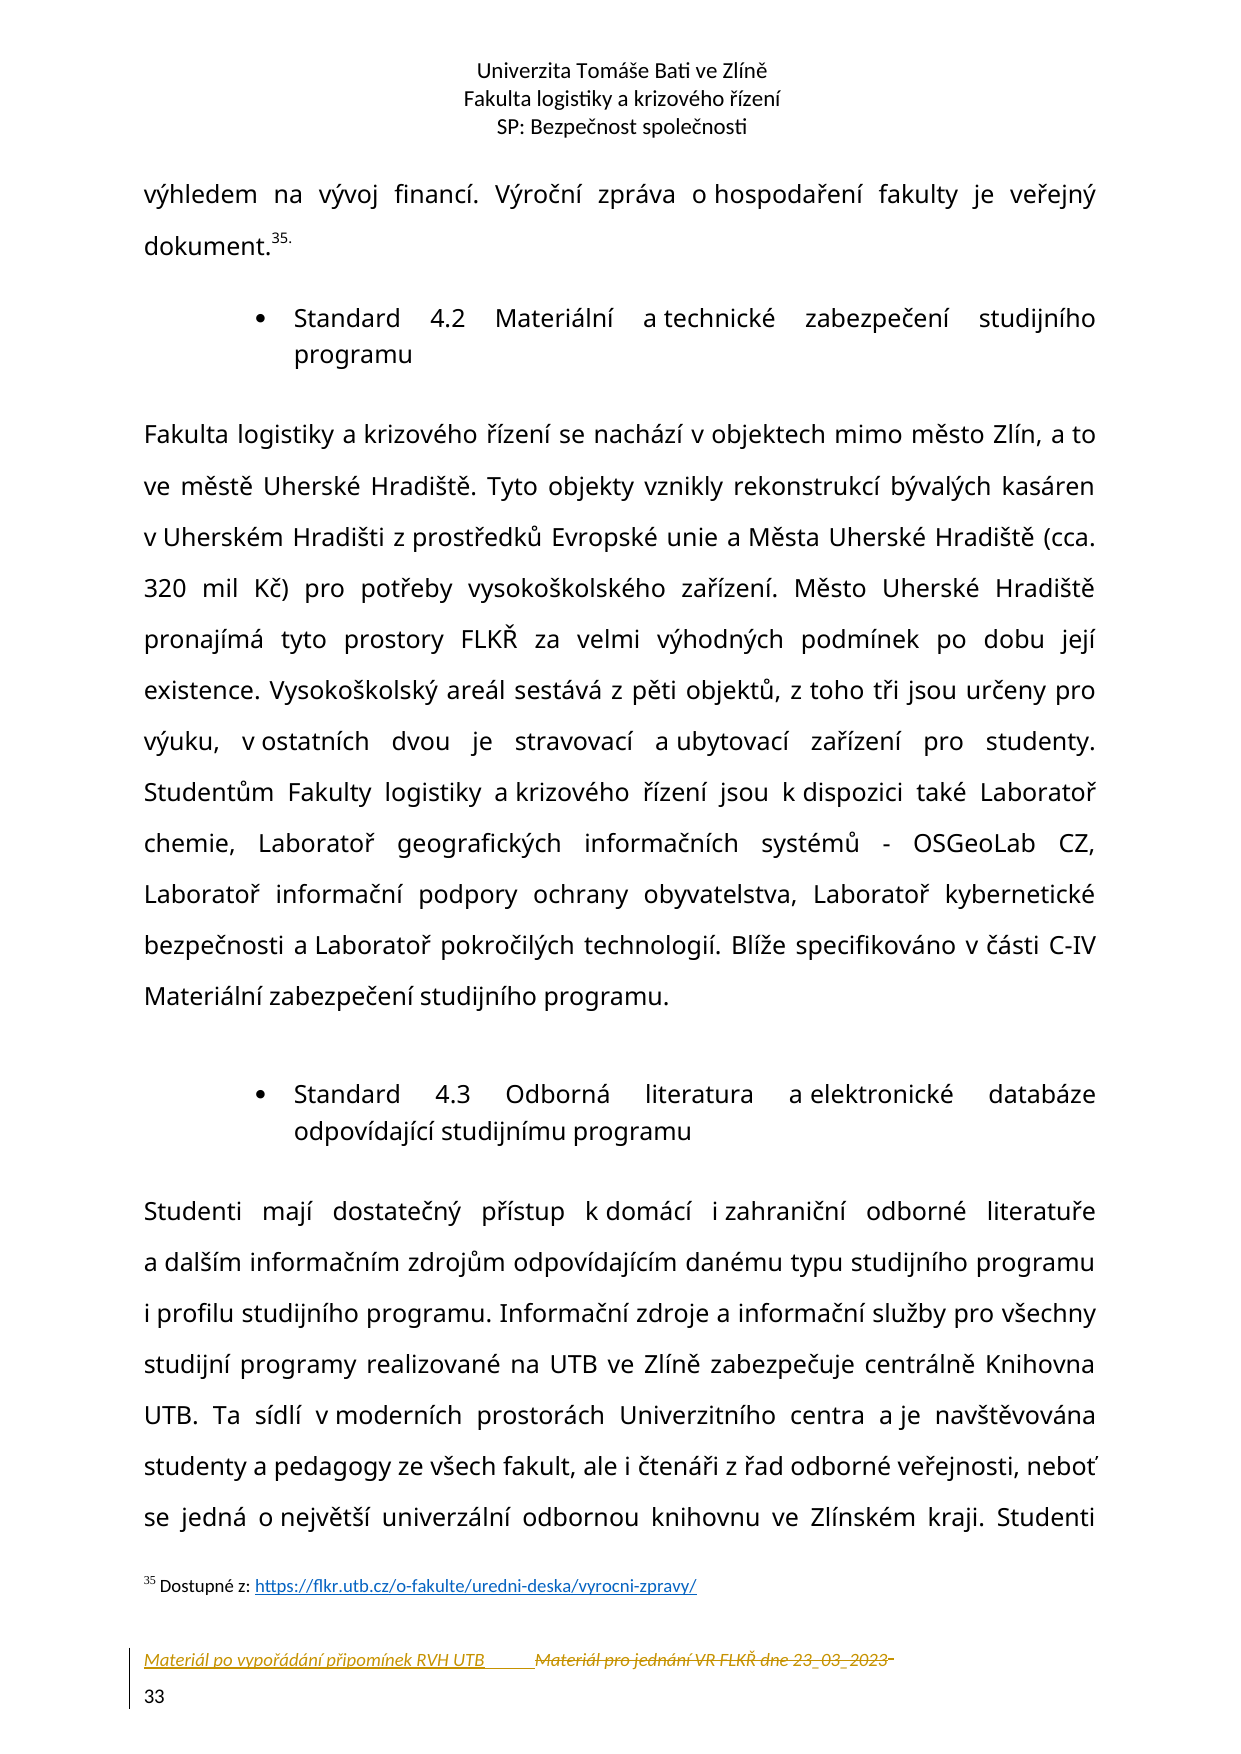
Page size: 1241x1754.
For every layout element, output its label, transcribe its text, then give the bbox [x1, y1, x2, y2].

text Fakulta logistiky a krizového řízení se nachází v objektech mimo město Zlín, a to ve městě Uherské Hradiště. Tyto objekty vznikly rekonstrukcí bývalých kasáren v Uherském Hradišti z prostředků Evropské unie a Města Uherské Hradiště (cca. 320 mil Kč) pro potřeby vysokoškolského zařízení. Město Uherské Hradiště pronajímá tyto prostory FLKŘ za velmi výhodných podmínek po dobu její existence. Vysokoškolský areál sestává z pěti objektů, z toho tři jsou určeny pro výuku, v ostatních dvou je stravovací a ubytovací zařízení pro studenty. Studentům Fakulty logistiky a krizového řízení jsou k dispozici také Laboratoř chemie, Laboratoř geografických informačních systémů - OSGeoLab CZ, Laboratoř informační podpory ochrany obyvatelstva, Laboratoř kybernetické bezpečnosti a Laboratoř pokročilých technologií. Blíže specifikováno v části C-IV Materiální zabezpečení studijního programu. [143, 417, 1096, 1013]
subtitle Standard 4.2 Materiální a technické zabezpečení studijního programu [256, 300, 1096, 371]
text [143, 177, 1096, 262]
subtitle Standard 4.3 Odborná literatura a elektronické databáze odpovídající studijnímu programu [256, 1077, 1096, 1148]
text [143, 1193, 1096, 1534]
